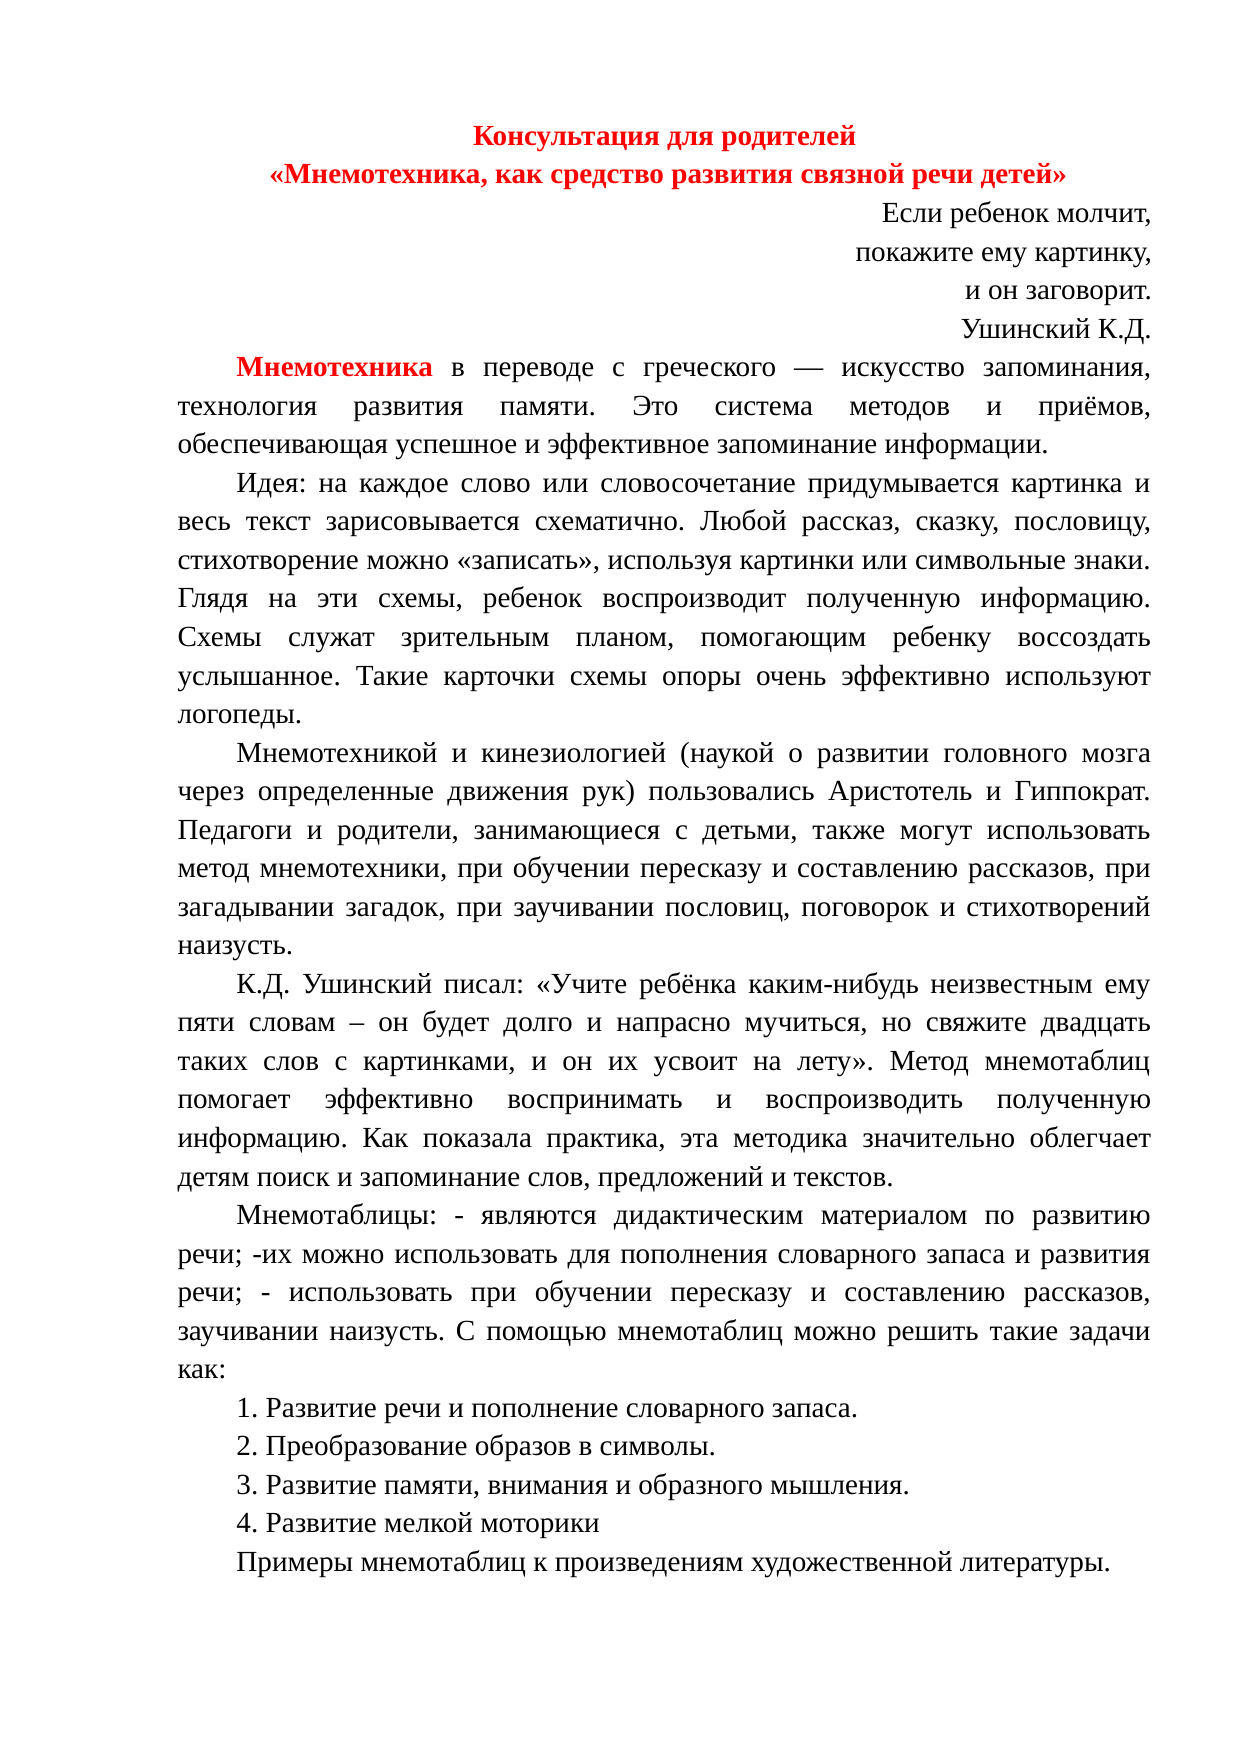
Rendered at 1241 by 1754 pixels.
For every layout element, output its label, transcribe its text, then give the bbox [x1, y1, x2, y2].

text Консультация для родителей [177, 118, 1152, 152]
text Идея: на каждое слово или словосочетание придумывается картинка и весь текст зарисовывается схематично. Любой рассказ, сказку, пословицу, стихотворение можно «записать», используя картинки или символьные знаки. Глядя на эти схемы, ребенок воспроизводит полученную информацию. Схемы служат зрительным планом, помогающим ребенку воссоздать услышанное. Такие карточки схемы опоры очень эффективно используют логопеды. [177, 465, 1152, 730]
text Ушинский К.Д. [177, 311, 1152, 344]
text Мнемотехника в переводе с греческого — искусство запоминания, технология развития памяти. Это система методов и приёмов, обеспечивающая успешное и эффективное запоминание информации. [177, 349, 1152, 460]
text «Мнемотехника, как средство развития связной речи детей» [177, 157, 1152, 190]
text Мнемотехникой и кинезиологией (наукой о развитии головного мозга через определенные движения рук) пользовались Аристотель и Гиппократ. Педагоги и родители, занимающиеся с детьми, также могут использовать метод мнемотехники, при обучении пересказу и составлению рассказов, при загадывании загадок, при заучивании пословиц, поговорок и стихотворений наизусть. [177, 735, 1152, 961]
text Примеры мнемотаблиц к произведениям художественной литературы. [177, 1544, 1152, 1578]
text 1. Развитие речи и пополнение словарного запаса. [177, 1390, 1152, 1423]
text К.Д. Ушинский писал: «Учите ребёнка каким-нибудь неизвестным ему пяти словам – он будет долго и напрасно мучиться, но свяжите двадцать таких слов с картинками, и он их усвоит на лету». Метод мнемотаблиц помогает эффективно воспринимать и воспроизводить полученную информацию. Как показала практика, эта методика значительно облегчает детям поиск и запоминание слов, предложений и текстов. [177, 966, 1152, 1192]
text 3. Развитие памяти, внимания и образного мышления. [177, 1467, 1152, 1501]
text покажите ему картинку, [177, 234, 1152, 267]
text 4. Развитие мелкой моторики [177, 1506, 1152, 1539]
text и он заговорит. [177, 272, 1152, 306]
text Если ребенок молчит, [177, 195, 1152, 229]
text 2. Преобразование образов в символы. [177, 1428, 1152, 1462]
text Мнемотаблицы: - являются дидактическим материалом по развитию речи; -их можно использовать для пополнения словарного запаса и развития речи; - использовать при обучении пересказу и составлению рассказов, заучивании наизусть. С помощью мнемотаблиц можно решить такие задачи как: [177, 1197, 1152, 1385]
